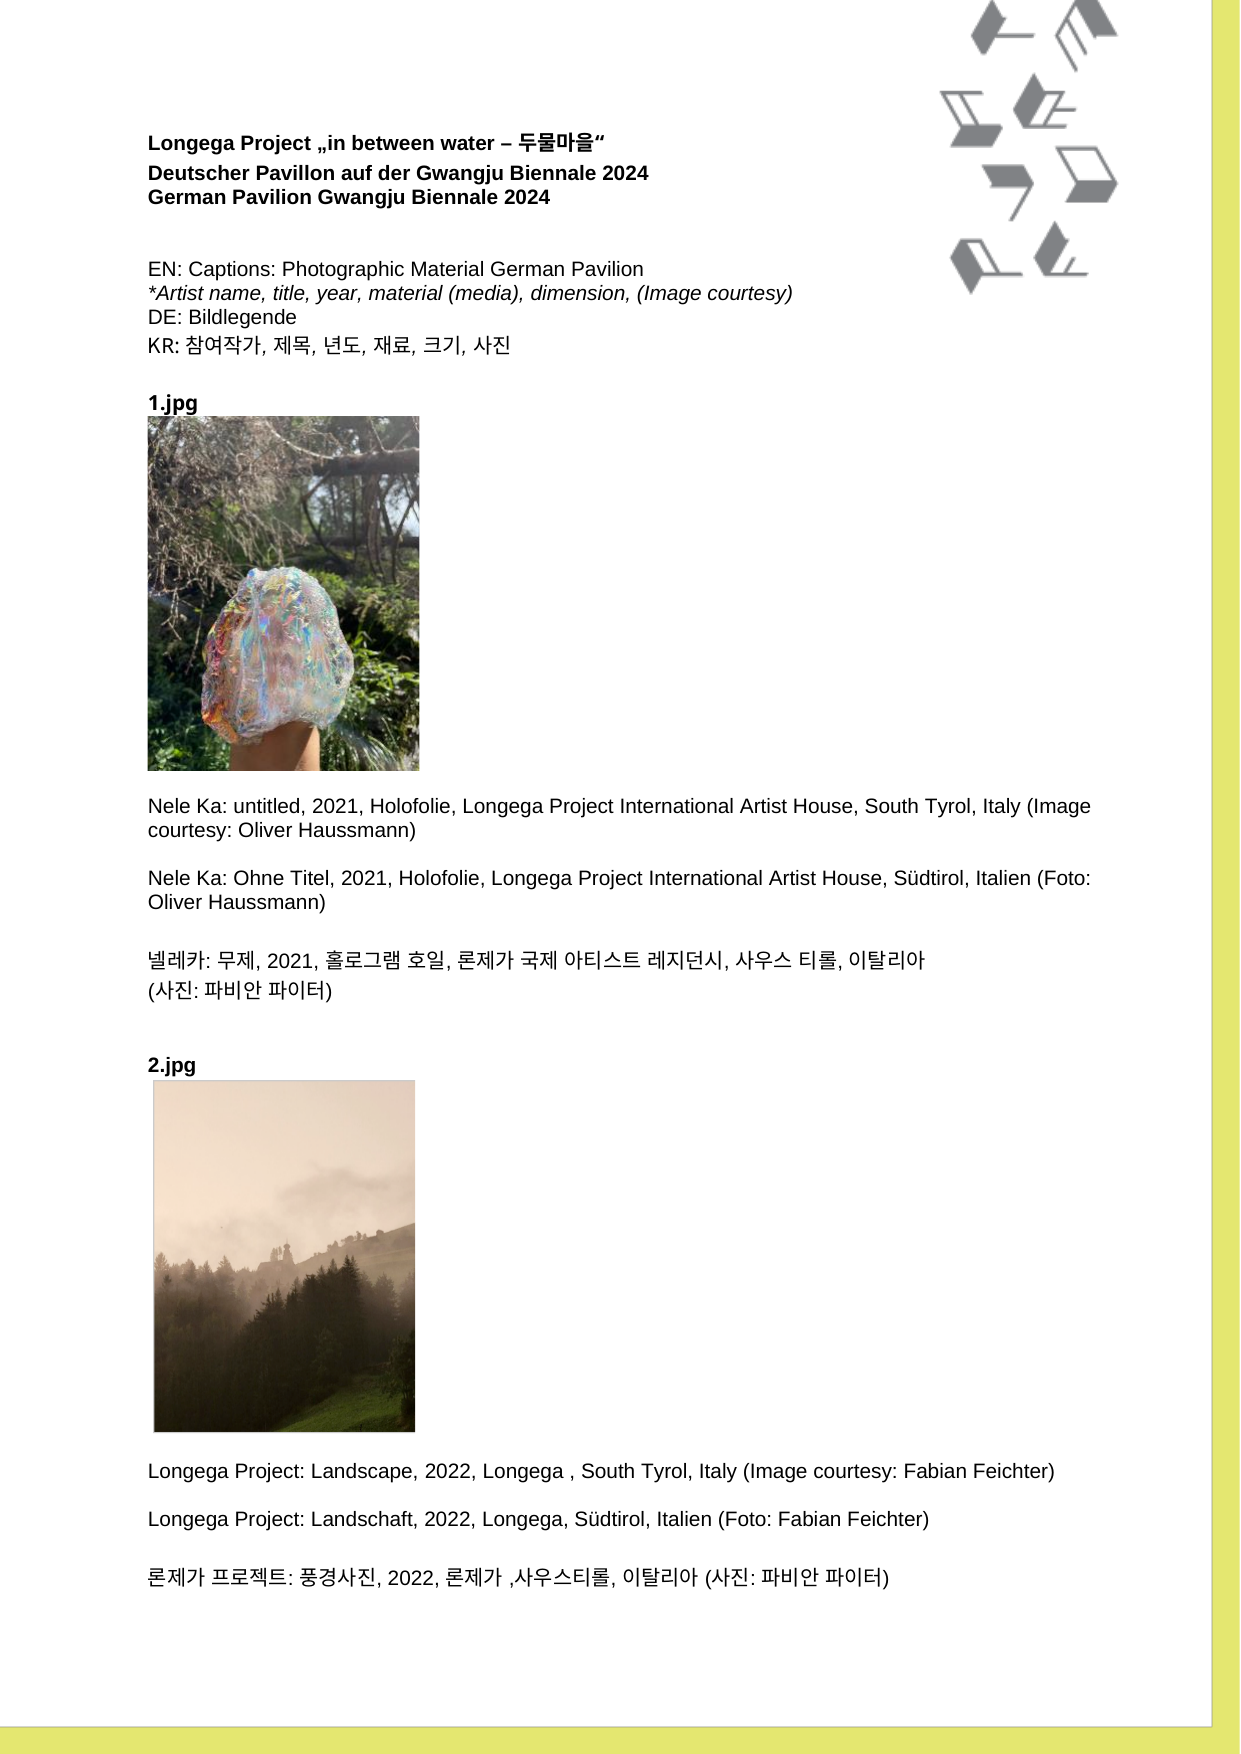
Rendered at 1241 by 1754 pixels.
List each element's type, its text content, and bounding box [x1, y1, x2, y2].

text KR: 참여작가, 제목, 년도, 재료, 크기, 사진 [148, 329, 1092, 359]
text (사진: 파비안 파이터) [148, 974, 1092, 1005]
text 2.jpg [148, 1053, 1092, 1077]
text EN: Captions: Photographic Material German Pavilion [148, 257, 1092, 281]
text *Artist name, title, year, material (media), dimension, (Image courtesy) [148, 281, 1092, 305]
picture [147, 416, 420, 771]
text Nele Ka: untitled, 2021, Holofolie, Longega Project International Artist House, South Tyrol, Italy (Image courtesy: Oliver Haussmann) [148, 794, 1092, 842]
text 1.jpg [148, 388, 1092, 416]
text 넬레카: 무제, 2021, 홀로그램 호일, 론제가 국제 아티스트 레지던시, 사우스 티롤, 이탈리아 [148, 944, 1092, 974]
text Longega Project: Landscape, 2022, Longega , South Tyrol, Italy (Image courtesy: Fabian Feichter) Longega Project: Landschaft, 2022, Longega, Südtirol, Italien (Foto: Fabian Feichter) [148, 1459, 1092, 1531]
picture [153, 1080, 416, 1436]
text DE: Bildlegende [148, 305, 1092, 329]
text Longega Project „in between water – 두물마을“ [148, 128, 1092, 157]
text Deutscher Pavillon auf der Gwangju Biennale 2024 [148, 161, 1092, 185]
text German Pavilion Gwangju Biennale 2024 [148, 185, 1092, 209]
text Nele Ka: Ohne Titel, 2021, Holofolie, Longega Project International Artist House, Südtirol, Italien (Foto: Oliver Haussmann) [148, 866, 1092, 914]
text 론제가 프로젝트: 풍경사진, 2022, 론제가 ,사우스티롤, 이탈리아 (사진: 파비안 파이터) [148, 1561, 1092, 1591]
